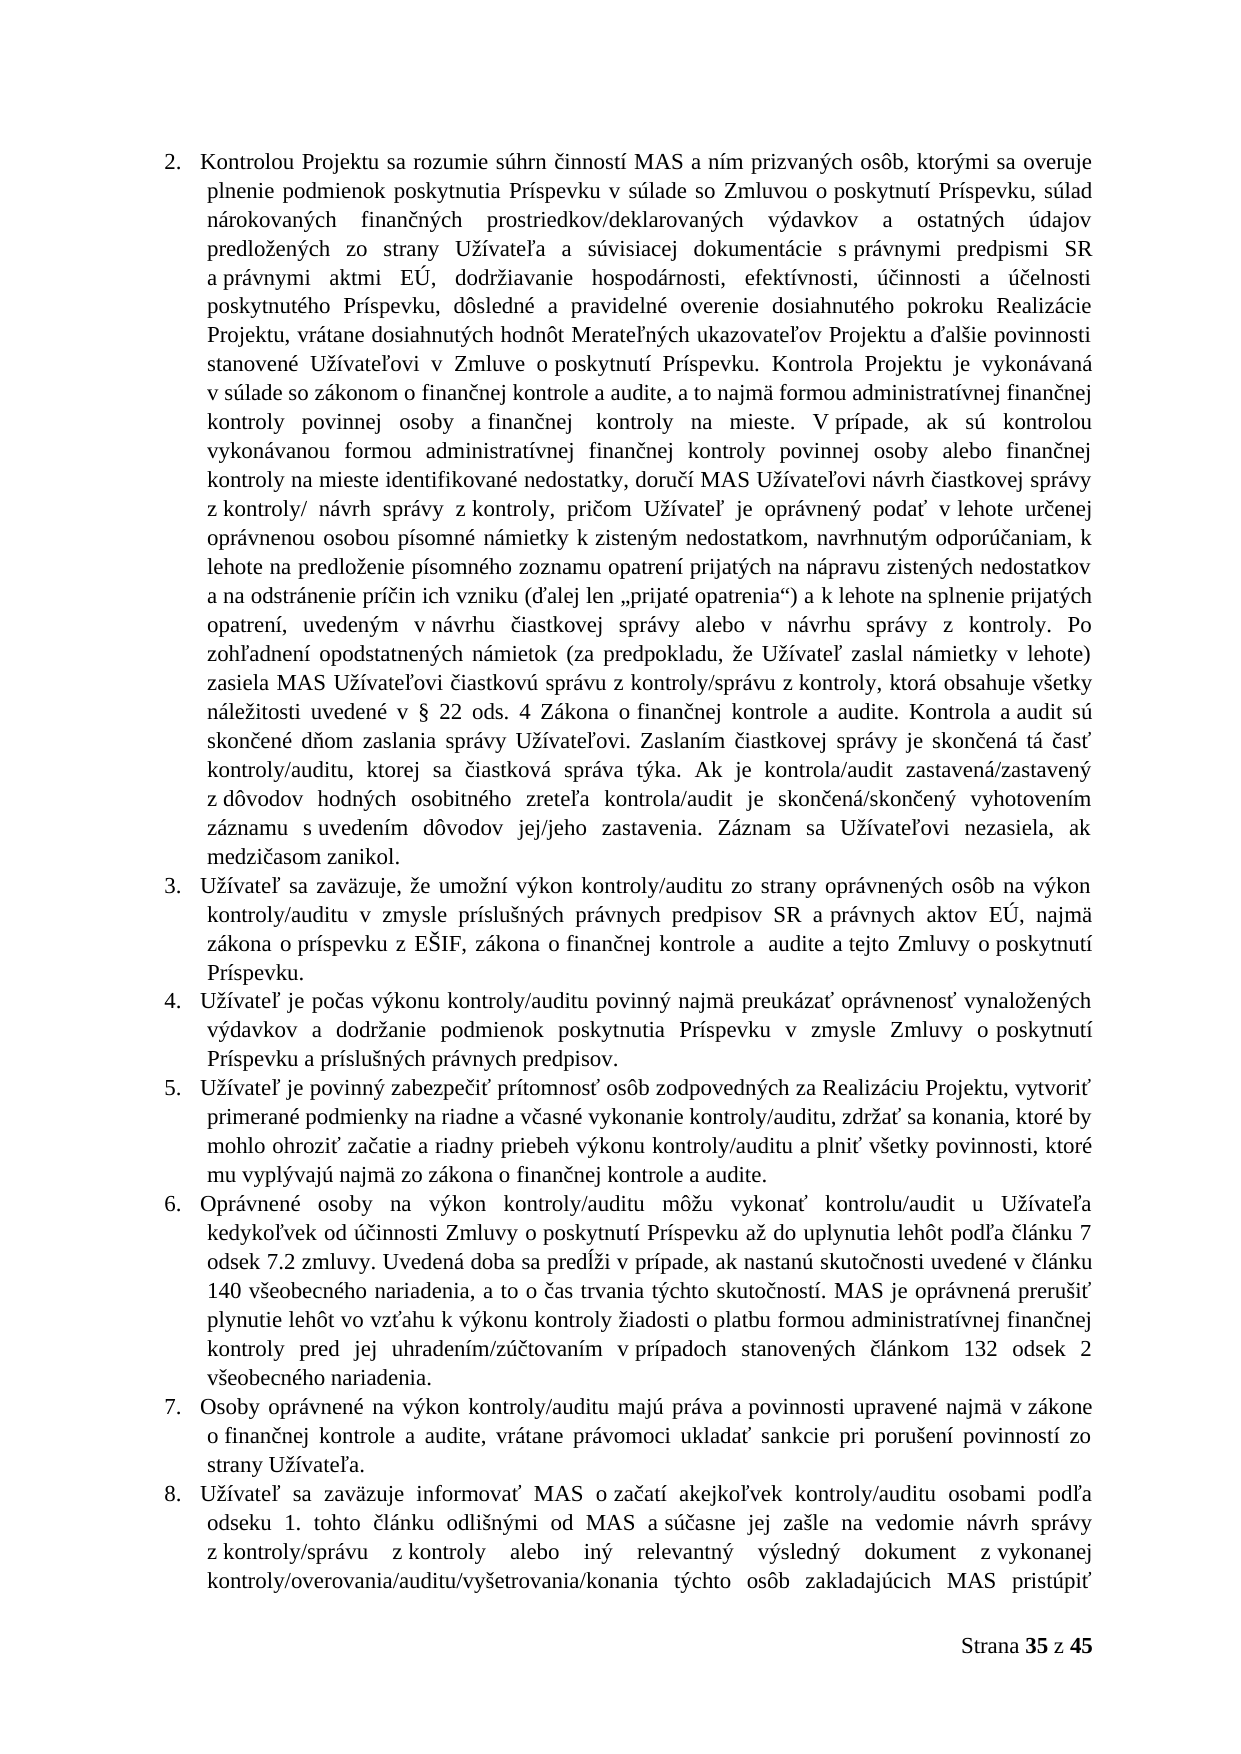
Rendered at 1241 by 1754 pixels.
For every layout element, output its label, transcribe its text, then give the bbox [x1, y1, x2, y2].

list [181, 1480, 1092, 1593]
list Oprávnené osoby na výkon kontroly/auditu môžu vykonať kontrolu/audit u Užívateľa kedykoľvek od účinnosti Zmluvy o poskytnutí Príspevku až do uplynutia lehôt podľa článku 7 odsek 7.2 zmluvy. Uvedená doba sa predĺži v prípade, ak nastanú skutočnosti uvedené v článku 140 všeobecného nariadenia, a to o čas trvania týchto skutočností. MAS je oprávnená prerušiť plynutie lehôt vo vzťahu k výkonu kontroly žiadosti o platbu formou administratívnej finančnej kontroly pred jej uhradením/zúčtovaním v prípadoch stanovených článkom 132 odsek 2 všeobecného nariadenia. [181, 1190, 1092, 1390]
list Užívateľ sa zaväzuje, že umožní výkon kontroly/auditu zo strany oprávnených osôb na výkon kontroly/auditu v zmysle príslušných právnych predpisov SR a právnych aktov EÚ, najmä zákona o príspevku z EŠIF, zákona o finančnej kontrole a audite a tejto Zmluvy o poskytnutí Príspevku. [181, 872, 1092, 985]
list Osoby oprávnené na výkon kontroly/auditu majú práva a povinnosti upravené najmä v zákone o finančnej kontrole a audite, vrátane právomoci ukladať sankcie pri porušení povinností zo strany Užívateľa. [181, 1393, 1092, 1477]
list Kontrolou Projektu sa rozumie súhrn činností MAS a ním prizvaných osôb, ktorými sa overuje plnenie podmienok poskytnutia Príspevku v súlade so Zmluvou o poskytnutí Príspevku, súlad nárokovaných finančných prostriedkov/deklarovaných výdavkov a ostatných údajov predložených zo strany Užívateľa a súvisiacej dokumentácie s právnymi predpismi SR a právnymi aktmi EÚ, dodržiavanie hospodárnosti, efektívnosti, účinnosti a účelnosti poskytnutého Príspevku, dôsledné a pravidelné overenie dosiahnutého pokroku Realizácie Projektu, vrátane dosiahnutých hodnôt Merateľných ukazovateľov Projektu a ďalšie povinnosti stanovené Užívateľovi v Zmluve o poskytnutí Príspevku. Kontrola Projektu je vykonávaná v súlade so zákonom o finančnej kontrole a audite, a to najmä formou administratívnej finančnej kontroly povinnej osoby a finančnej kontroly na mieste. V prípade, ak sú kontrolou vykonávanou formou administratívnej finančnej kontroly povinnej osoby alebo finančnej kontroly na mieste identifikované nedostatky, doručí MAS Užívateľovi návrh čiastkovej správy z kontroly/ návrh správy z kontroly, pričom Užívateľ je oprávnený podať v lehote určenej oprávnenou osobou písomné námietky k zisteným nedostatkom, navrhnutým odporúčaniam, k lehote na predloženie písomného zoznamu opatrení prijatých na nápravu zistených nedostatkov a na odstránenie príčin ich vzniku (ďalej len „prijaté opatrenia“) a k lehote na splnenie prijatých opatrení, uvedeným v návrhu čiastkovej správy alebo v návrhu správy z kontroly. Po zohľadnení opodstatnených námietok (za predpokladu, že Užívateľ zaslal námietky v lehote) zasiela MAS Užívateľovi čiastkovú správu z kontroly/správu z kontroly, ktorá obsahuje všetky náležitosti uvedené v § 22 ods. 4 Zákona o finančnej kontrole a audite. Kontrola a audit sú skončené dňom zaslania správy Užívateľovi. Zaslaním čiastkovej správy je skončená tá časť kontroly/auditu, ktorej sa čiastková správa týka. Ak je kontrola/audit zastavená/zastavený z dôvodov hodných osobitného zreteľa kontrola/audit je skončená/skončený vyhotovením záznamu s uvedením dôvodov jej/jeho zastavenia. Záznam sa Užívateľovi nezasiela, ak medzičasom zanikol. [181, 148, 1092, 869]
list Užívateľ je počas výkonu kontroly/auditu povinný najmä preukázať oprávnenosť vynaložených výdavkov a dodržanie podmienok poskytnutia Príspevku v zmysle Zmluvy o poskytnutí Príspevku a príslušných právnych predpisov. [181, 987, 1092, 1072]
list Užívateľ je povinný zabezpečiť prítomnosť osôb zodpovedných za Realizáciu Projektu, vytvoriť primerané podmienky na riadne a včasné vykonanie kontroly/auditu, zdržať sa konania, ktoré by mohlo ohroziť začatie a riadny priebeh výkonu kontroly/auditu a plniť všetky povinnosti, ktoré mu vyplývajú najmä zo zákona o finančnej kontrole a audite. [181, 1074, 1092, 1188]
